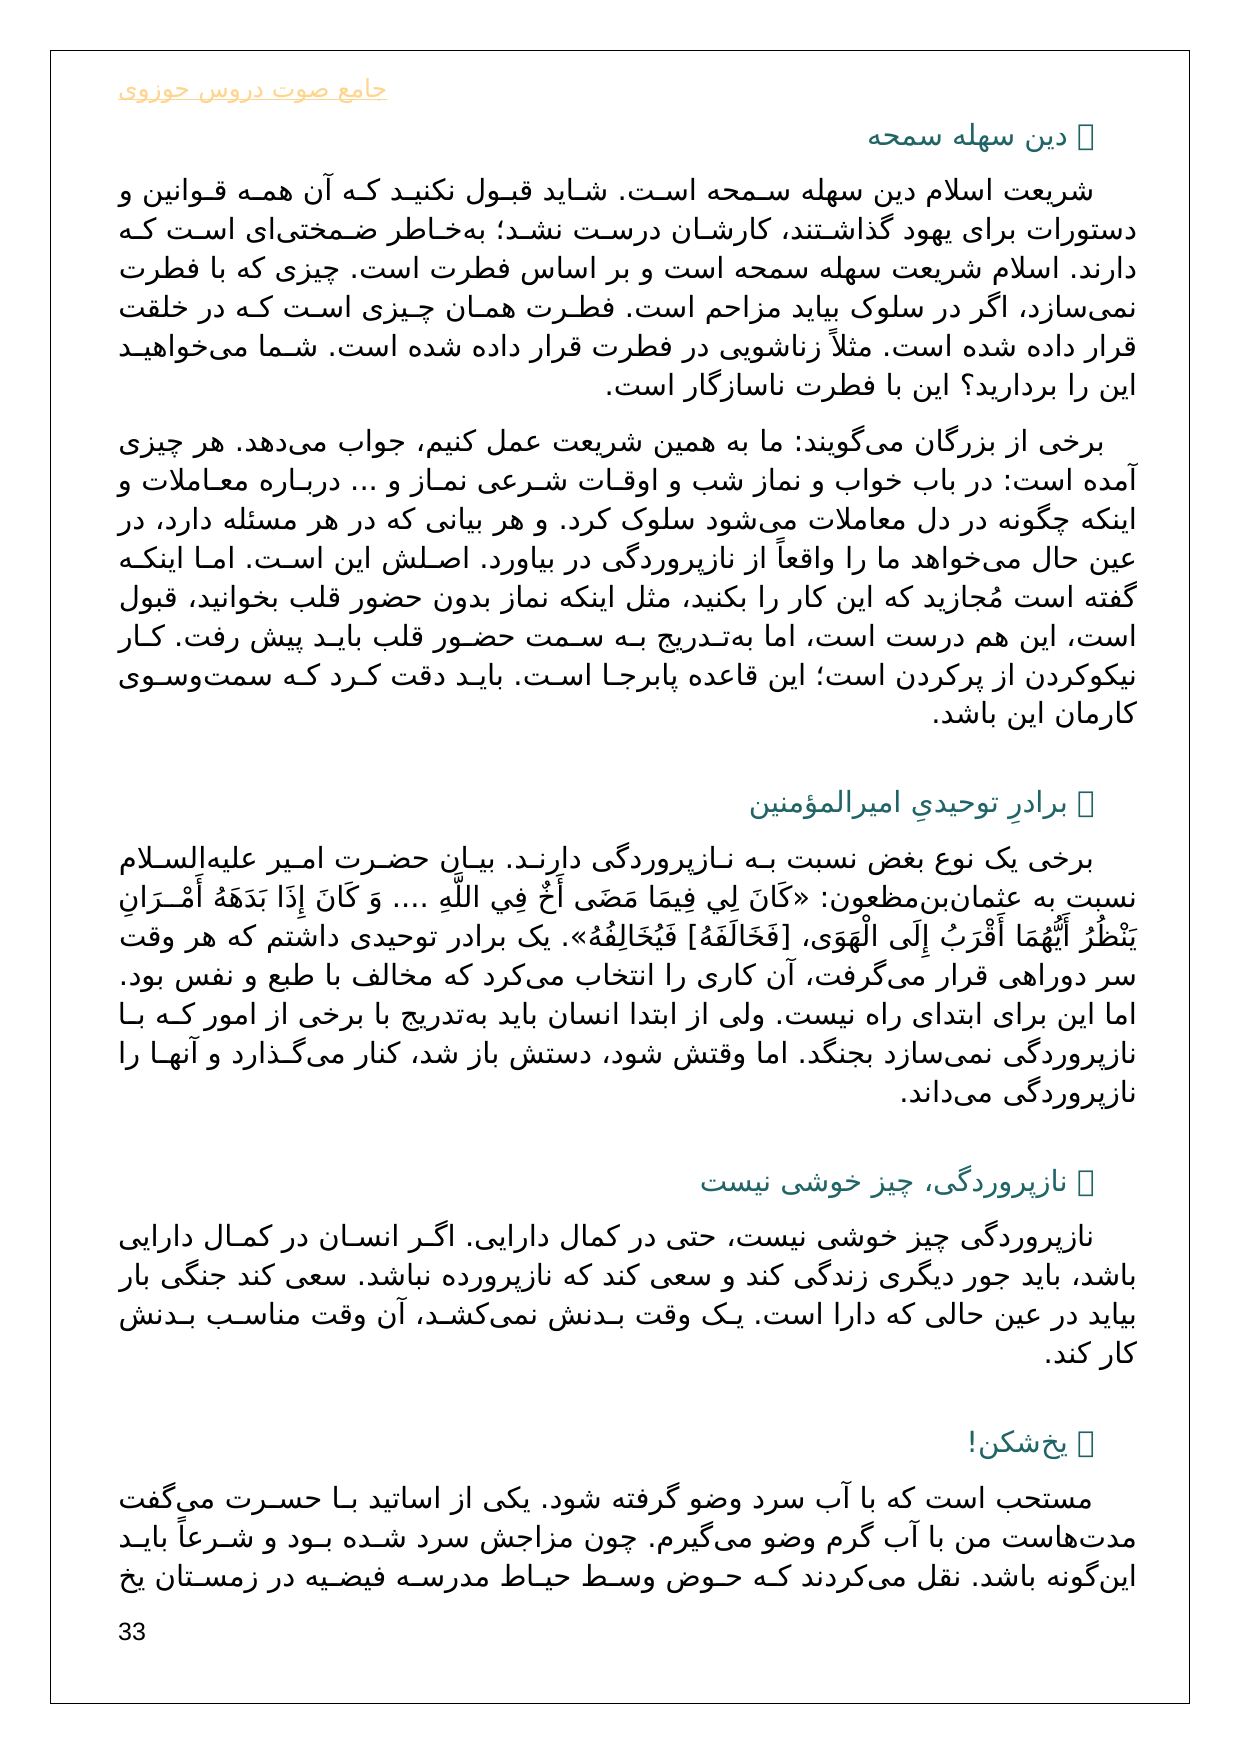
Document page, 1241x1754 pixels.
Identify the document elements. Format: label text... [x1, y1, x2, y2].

text 🔵 یخ‌شکن! [118, 1426, 1119, 1459]
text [118, 1481, 1137, 1593]
text شریعت اسلام دین سهله سمحه است. شاید قبول نکنید که آن همه قوانین و دستورات برای یهود گذاشتند، کارشان درست نشد؛ به‌خاطر ضمختی‌ای است که دارند. اسلام شریعت سهله سمحه است و بر اساس فطرت است. چیزی که با فطرت نمی‌سازد، اگر در سلوک بیاید مزاحم است. فطرت همان چیزی است که در خلقت قرار داده شده است. مثلاً زناشویی در فطرت قرار داده شده است. شما می‌خواهید این را بردارید؟ این با فطرت ناسازگار است. [118, 174, 1137, 402]
text 🔵 برادرِ توحیدیِ امیرالمؤمنین [118, 786, 1119, 820]
text برخی یک نوع بغض نسبت به نازپروردگی دارند. بیان حضرت امیر علیه‌السلام نسبت به عثمان‌بن‌مظعون: «كَانَ لِي فِيمَا مَضَى أَخٌ فِي اللَّهِ .... وَ كَانَ إِذَا بَدَهَهُ أَمْرَانِ يَنْظُرُ أَيُّهُمَا أَقْرَبُ إِلَى الْهَوَى، [فَخَالَفَهُ] فَيُخَالِفُهُ». یک برادر توحیدی داشتم که هر وقت سر دوراهی قرار می‌گرفت، آن کاری را انتخاب می‌کرد که مخالف با طبع و نفس بود. اما این برای ابتدای راه نیست. ولی از ابتدا انسان باید به‌تدریج با برخی از امور که با نازپروردگی نمی‌سازد بجنگد. اما وقتش شود، دستش باز شد، کنار می‌گذارد و آنها را نازپروردگی می‌داند. [118, 841, 1137, 1109]
text 🔵 دین سهله سمحه [118, 118, 1119, 152]
text 🔵 نازپروردگی، چیز خوشی نیست [118, 1164, 1119, 1198]
text نازپروردگی چیز خوشی نیست، حتی در کمال دارایی. اگر انسان در کمال دارایی باشد، باید جور دیگری زندگی کند و سعی کند که نازپرورده نباشد. سعی کند جنگی بار بیاید در عین حالی که دارا است. یک وقت بدنش نمی‌کشد، آن وقت مناسب بدنش کار کند. [118, 1220, 1137, 1371]
text برخی از بزرگان می‌گویند: ما به همین شریعت عمل کنیم، جواب می‌دهد. هر چیزی آمده است: در باب خواب و نماز شب و اوقات شرعی نماز و ... درباره معاملات و اینکه چگونه در دل معاملات می‌شود سلوک کرد. و هر بیانی که در هر مسئله دارد، در عین حال می‌خواهد ما را واقعاً از نازپروردگی در بیاورد. اصلش این است. اما اینکه گفته است مُجازید که این کار را بکنید، مثل اینکه نماز بدون حضور قلب بخوانید، قبول است، این هم درست است، اما به‌تدریج به سمت حضور قلب باید پیش رفت. کار نیکوکردن از پرکردن است؛ این قاعده پابرجا است. باید دقت کرد که سمت‌وسوی کارمان این باشد. [118, 424, 1137, 731]
